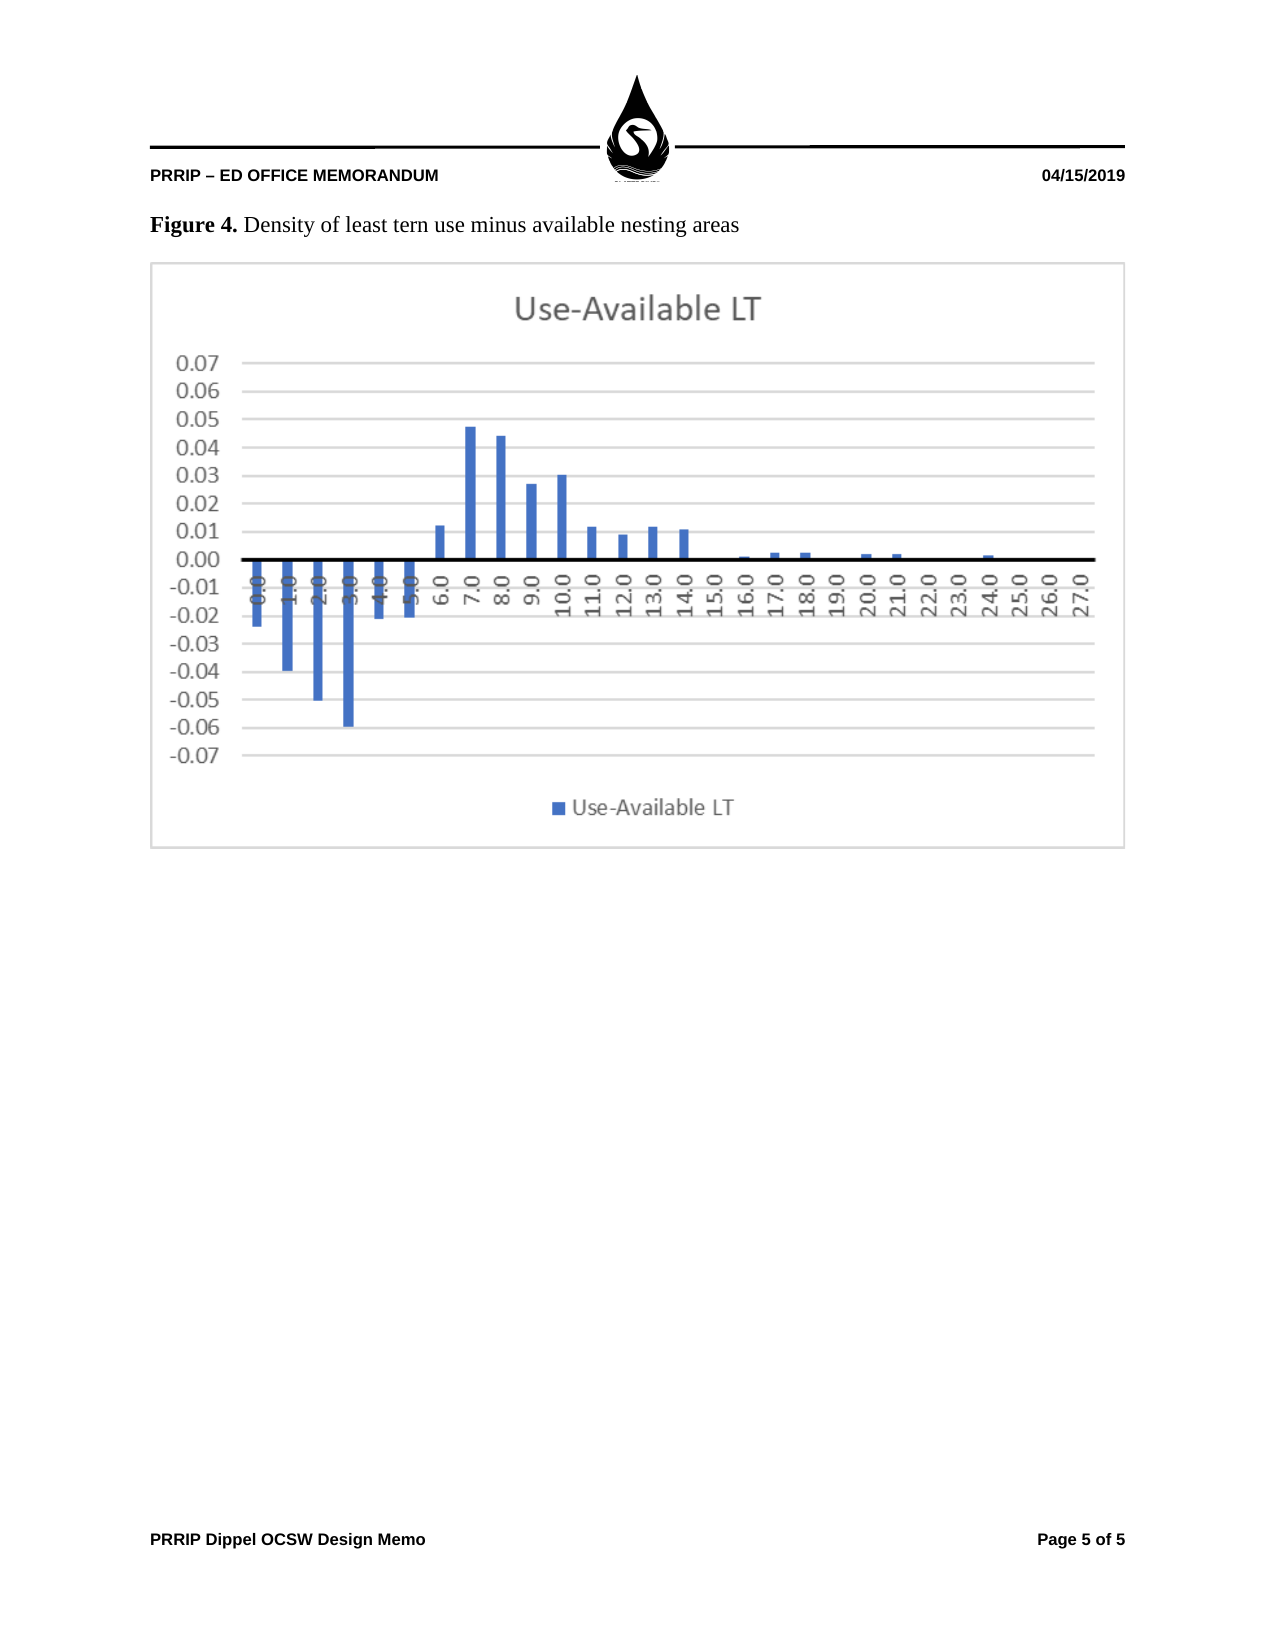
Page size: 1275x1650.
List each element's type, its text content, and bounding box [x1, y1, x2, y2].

picture [598, 75, 677, 182]
picture [150, 262, 1125, 849]
text Figure 4. Density of least tern use minus available nesting areas [150, 211, 1125, 237]
